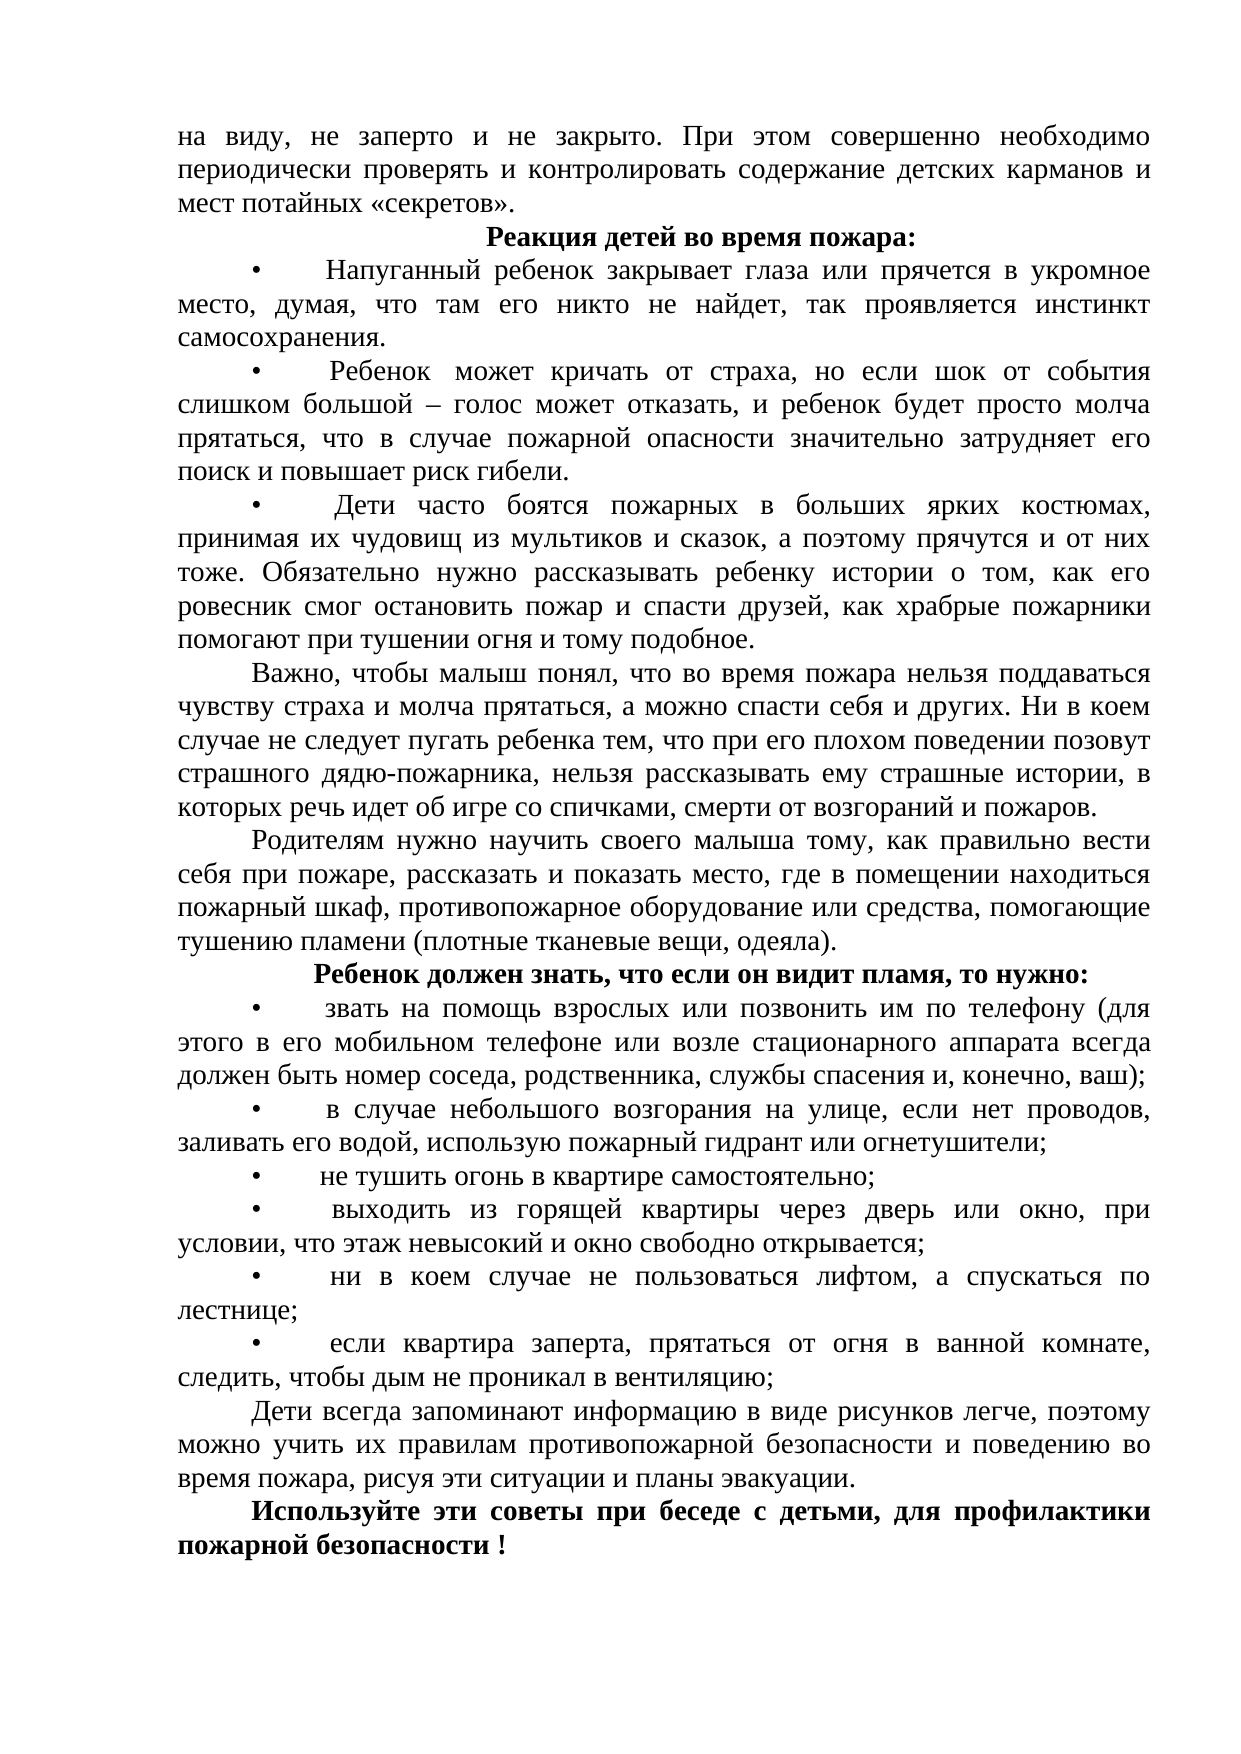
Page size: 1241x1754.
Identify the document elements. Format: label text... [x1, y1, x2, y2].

text Используйте эти советы при беседе с детьми, для профилактики пожарной безопасности ! [177, 1493, 1152, 1560]
text • в случае небольшого возгорания на улице, если нет проводов, заливать его водой, использую пожарный гидрант или огнетушители; [177, 1091, 1152, 1158]
text Важно, чтобы малыш понял, что во время пожара нельзя поддаваться чувству страха и молча прятаться, а можно спасти себя и других. Ни в коем случае не следует пугать ребенка тем, что при его плохом поведении позовут страшного дядю-пожарника, нельзя рассказывать ему страшные истории, в которых речь идет об игре со спичками, смерти от возгораний и пожаров. [177, 655, 1152, 822]
text • ни в коем случае не пользоваться лифтом, а спускаться по лестнице; [177, 1258, 1152, 1326]
text Ребенок должен знать, что если он видит пламя, то нужно: [177, 957, 1152, 990]
text Дети всегда запоминают информацию в виде рисунков легче, поэтому можно учить их правилам противопожарной безопасности и поведению во время пожара, рисуя эти ситуации и планы эвакуации. [177, 1393, 1152, 1493]
text • Ребенок может кричать от страха, но если шок от события слишком большой – голос может отказать, и ребенок будет просто молча прятаться, что в случае пожарной опасности значительно затрудняет его поиск и повышает риск гибели. [177, 353, 1152, 487]
text • выходить из горящей квартиры через дверь или окно, при условии, что этаж невысокий и окно свободно открывается; [177, 1191, 1152, 1258]
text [177, 118, 1152, 219]
text • Напуганный ребенок закрывает глаза или прячется в укромное место, думая, что там его никто не найдет, так проявляется инстинкт самосохранения. [177, 252, 1152, 353]
text • не тушить огонь в квартире самостоятельно; [177, 1158, 1152, 1191]
text Родителям нужно научить своего малыша тому, как правильно вести себя при пожаре, рассказать и показать место, где в помещении находиться пожарный шкаф, противопожарное оборудование или средства, помогающие тушению пламени (плотные тканевые вещи, одеяла). [177, 822, 1152, 957]
text • если квартира заперта, прятаться от огня в ванной комнате, следить, чтобы дым не проникал в вентиляцию; [177, 1326, 1152, 1393]
text • Дети часто боятся пожарных в больших ярких костюмах, принимая их чудовищ из мультиков и сказок, а поэтому прячутся и от них тоже. Обязательно нужно рассказывать ребенку истории о том, как его ровесник смог остановить пожар и спасти друзей, как храбрые пожарники помогают при тушении огня и тому подобное. [177, 487, 1152, 655]
text • звать на помощь взрослых или позвонить им по телефону (для этого в его мобильном телефоне или возле стационарного аппарата всегда должен быть номер соседа, родственника, службы спасения и, конечно, ваш); [177, 990, 1152, 1091]
text Реакция детей во время пожара: [177, 219, 1152, 252]
